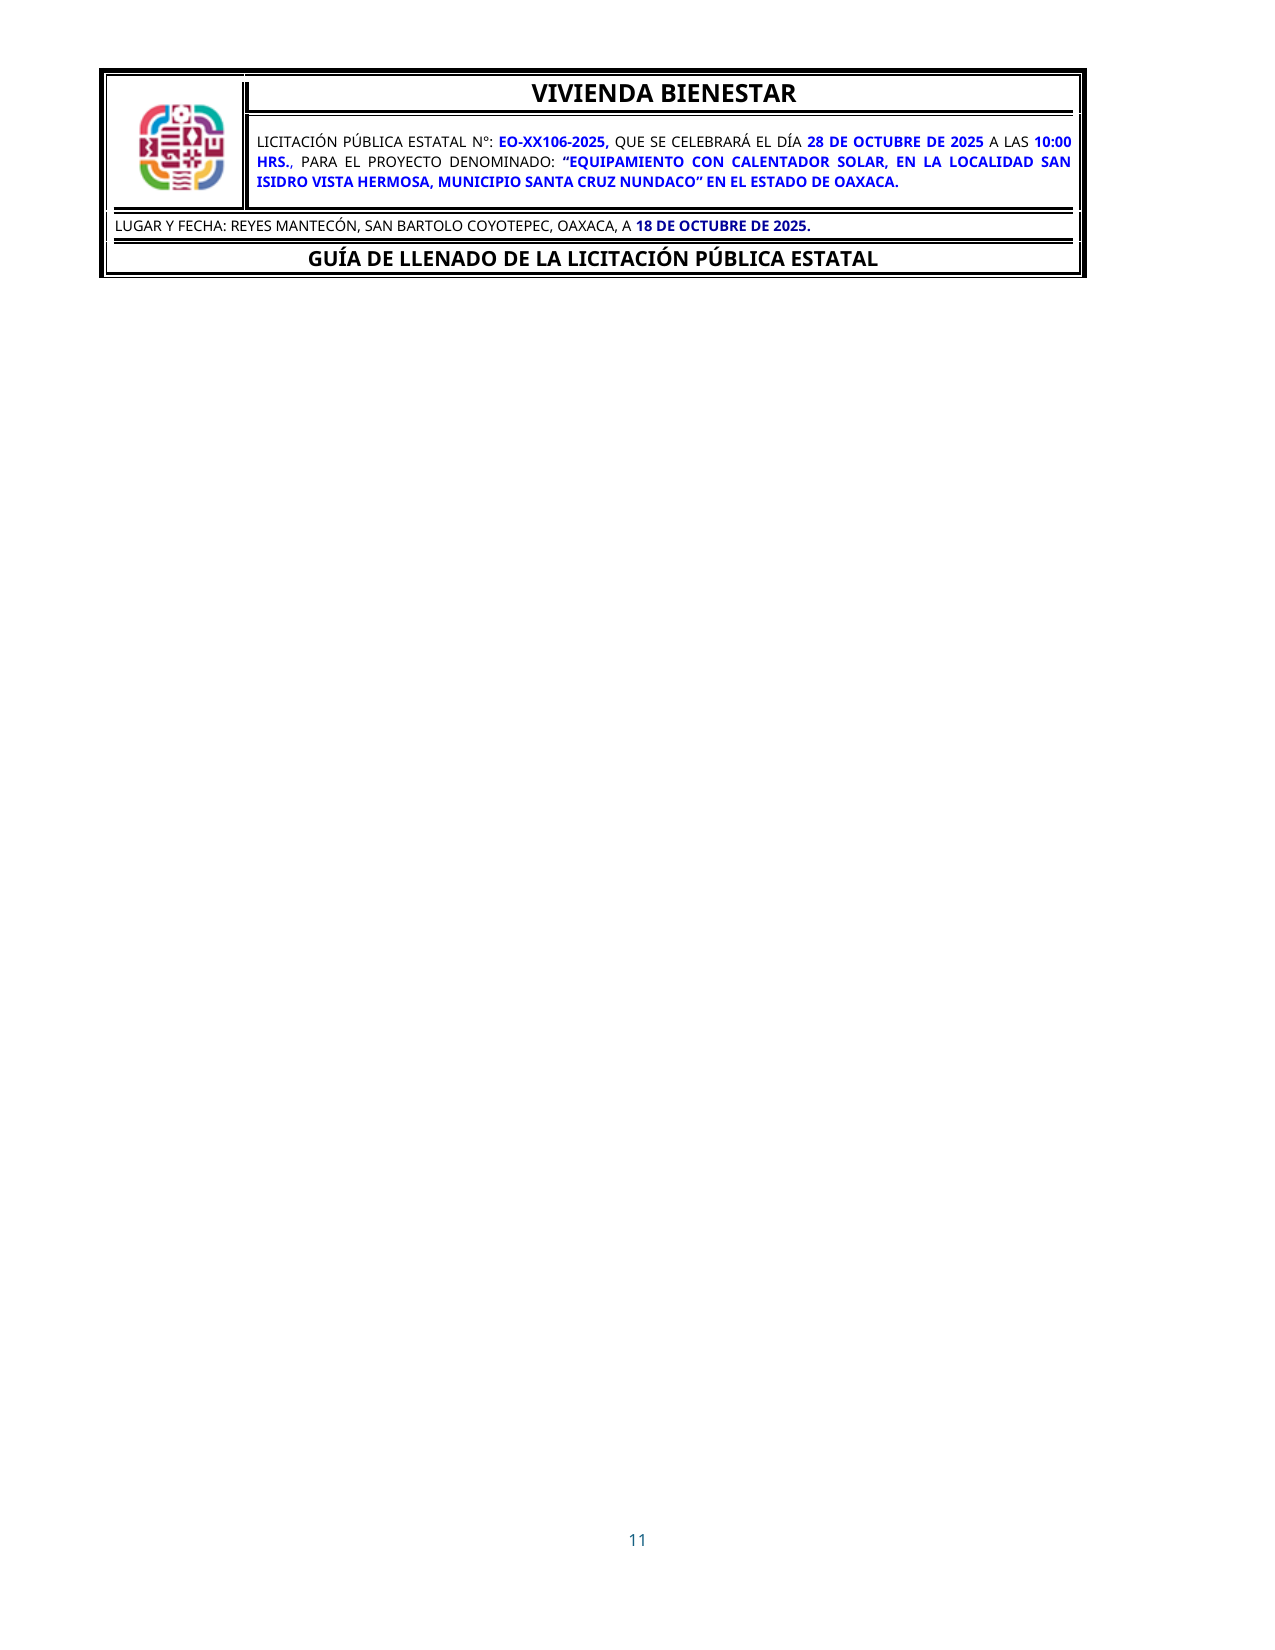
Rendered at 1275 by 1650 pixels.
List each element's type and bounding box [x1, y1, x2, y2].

picture [128, 97, 235, 196]
